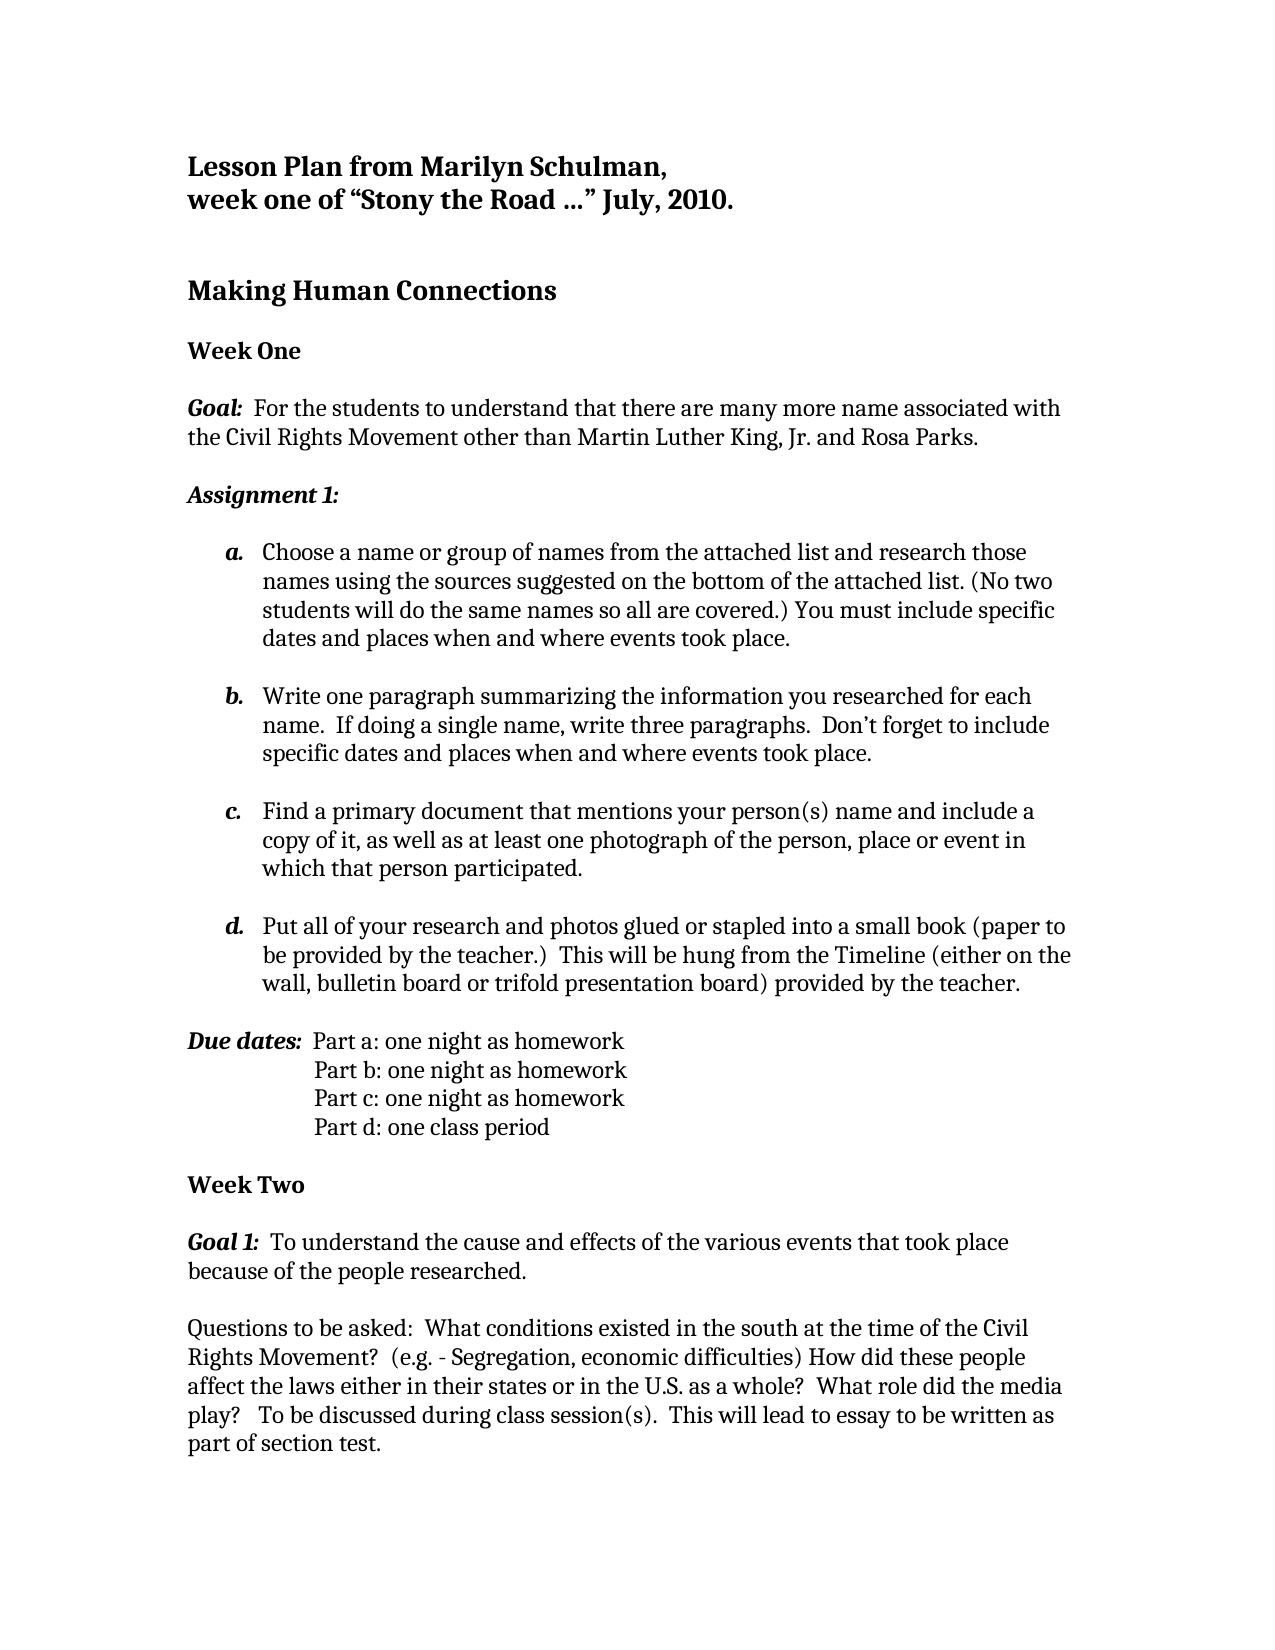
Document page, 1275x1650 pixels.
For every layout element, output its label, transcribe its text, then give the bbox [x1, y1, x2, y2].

text Part c: one night as homework [187, 1084, 1087, 1113]
text Questions to be asked: What conditions existed in the south at the time of the Civil Rights Movement? (e.g. - Segregation, economic difficulties) How did these people affect the laws either in their states or in the U.S. as a whole? What role did the media play? To be discussed during class session(s). This will lead to essay to be written as part of section test. [187, 1314, 1087, 1458]
list Find a primary document that mentions your person(s) name and include a copy of it, as well as at least one photograph of the person, place or event in which that person participated. [225, 797, 1087, 883]
text Goal 1: To understand the cause and effects of the various events that took place because of the people researched. [187, 1228, 1087, 1286]
list Choose a name or group of names from the attached list and research those names using the sources suggested on the bottom of the attached list. (No two students will do the same names so all are covered.) You must include specific dates and places when and where events took place. [225, 538, 1087, 653]
text Part d: one class period [187, 1113, 1087, 1142]
list Write one paragraph summarizing the information you researched for each name. If doing a single name, write three paragraphs. Don’t forget to include specific dates and places when and where events took place. [225, 682, 1087, 768]
text Lesson Plan from Marilyn Schulman, [187, 150, 1087, 183]
text Part b: one night as homework [187, 1056, 1087, 1084]
text Goal: For the students to understand that there are many more name associated with the Civil Rights Movement other than Martin Luther King, Jr. and Rosa Parks. [187, 394, 1087, 452]
text Week One [187, 337, 1087, 366]
text Due dates: Part a: one night as homework [187, 1027, 1087, 1056]
text Week Two [187, 1171, 1087, 1199]
list Put all of your research and photos glued or stapled into a small book (paper to be provided by the teacher.) This will be hung from the Timeline (either on the wall, bulletin board or trifold presentation board) provided by the teacher. [225, 912, 1087, 998]
text week one of “Stony the Road …” July, 2010. [187, 183, 1087, 217]
text Assignment 1: [187, 481, 1087, 509]
text Making Human Connections [187, 274, 1087, 308]
